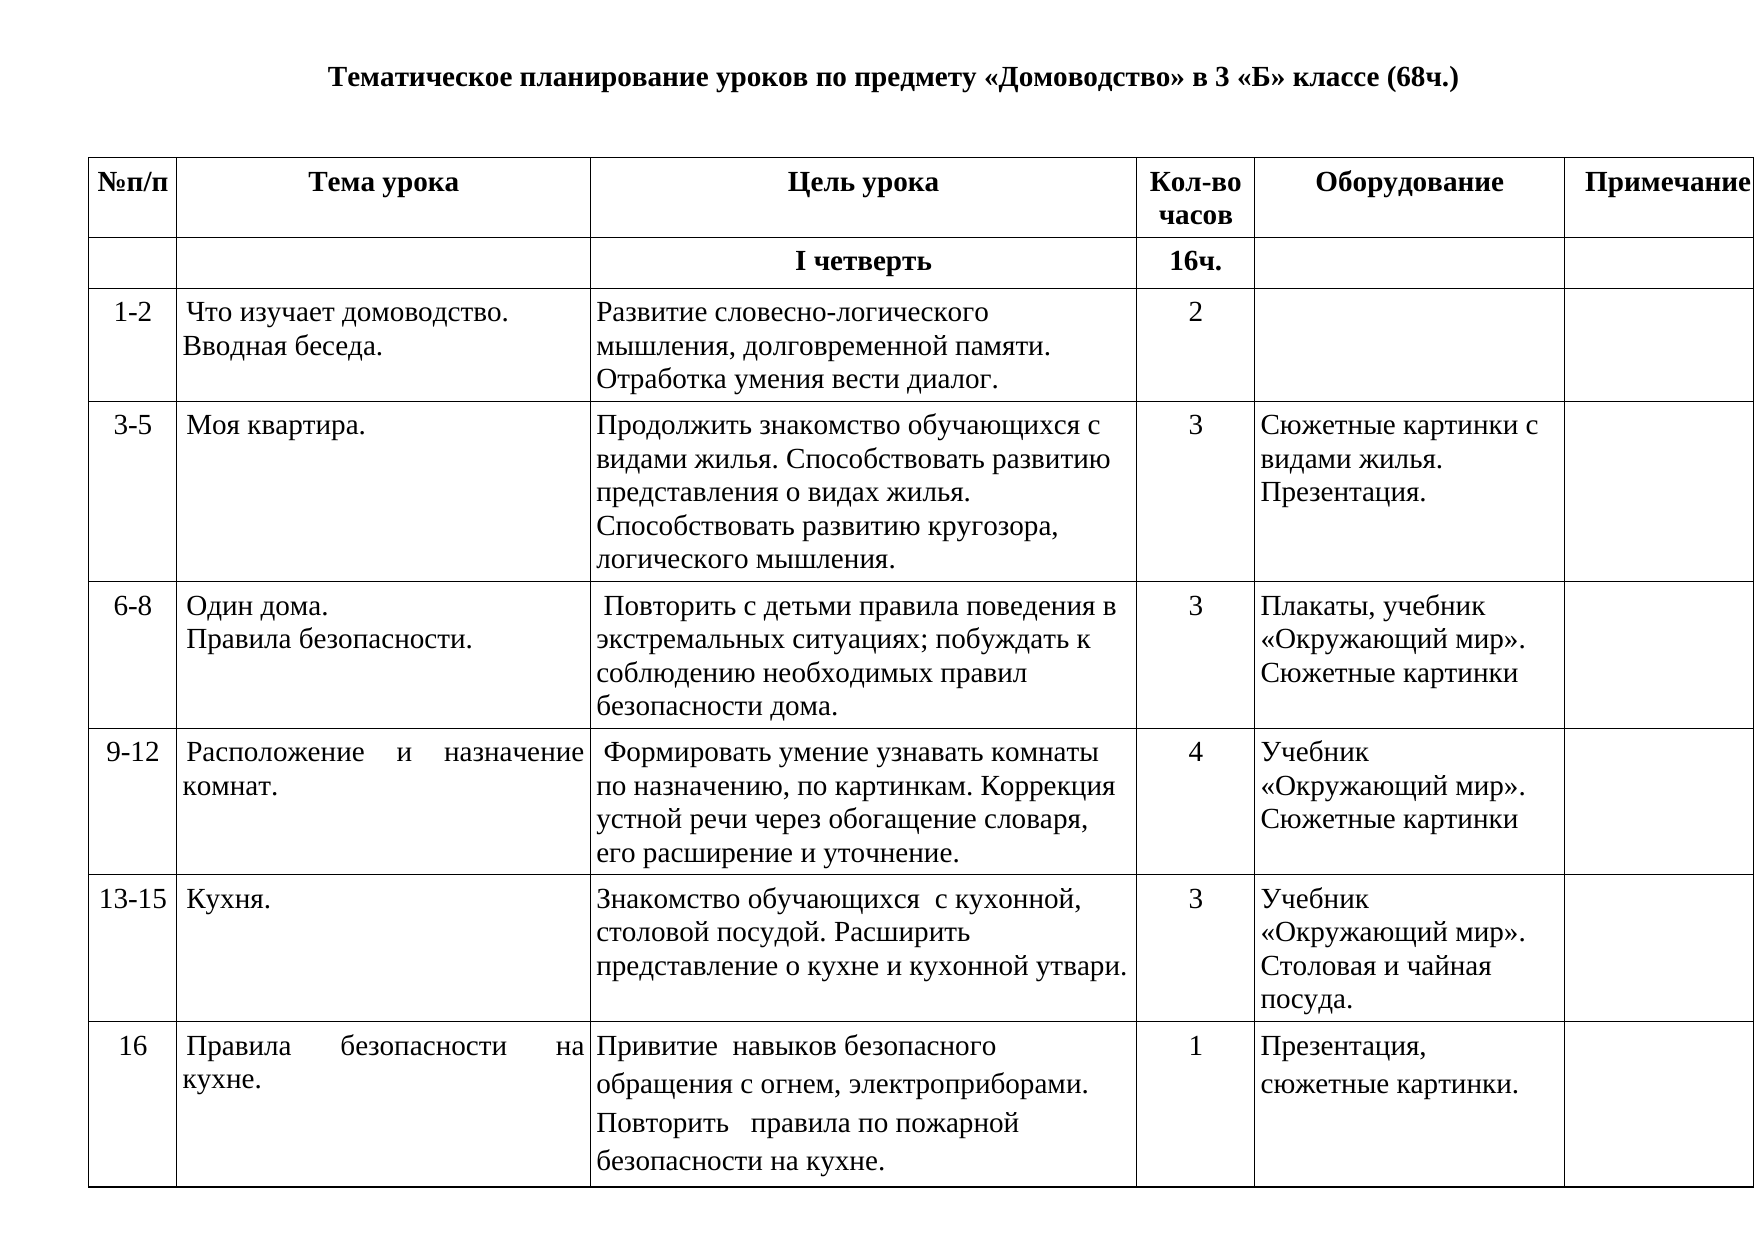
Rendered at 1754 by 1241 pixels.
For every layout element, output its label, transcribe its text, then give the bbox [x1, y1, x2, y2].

table_cell Формировать умение узнавать комнаты по назначению, по картинкам. Коррекция устной речи через обогащение словаря, его расширение и уточнение. [591, 729, 1136, 874]
table_cell Расположение и назначение комнат. [177, 729, 590, 874]
table_cell [1565, 729, 1753, 874]
table_cell [1565, 289, 1753, 401]
table_cell 13-15 [89, 875, 176, 1021]
table_cell [1565, 1022, 1753, 1186]
table_cell Знакомство обучающихся с кухонной, столовой посудой. Расширить представление о кухне и кухонной утвари. [591, 875, 1136, 1021]
table_header Тема урока [177, 158, 590, 237]
table_header Примечание [1565, 158, 1753, 237]
table_cell Один дома. Правила безопасности. [177, 582, 590, 728]
table_cell Учебник «Окружающий мир». Столовая и чайная посуда. [1255, 875, 1564, 1021]
table_cell 3 [1137, 582, 1254, 728]
table_cell 4 [1137, 729, 1254, 874]
table_cell [1255, 238, 1564, 288]
table_cell 16ч. [1137, 238, 1254, 288]
table_cell [1565, 875, 1753, 1021]
table_cell 1 [1137, 1022, 1254, 1186]
table_cell 3 [1137, 402, 1254, 581]
table_cell Презентация, сюжетные картинки. [1255, 1022, 1564, 1186]
table_cell Привитие навыков безопасного обращения с огнем, электроприборами. Повторить правила по пожарной безопасности на кухне. [591, 1022, 1136, 1186]
table_cell 3-5 [89, 402, 176, 581]
table_header №п/п [89, 158, 176, 237]
table_header Цель урока [591, 158, 1136, 237]
table_cell [1565, 238, 1753, 288]
table_header Оборудование [1255, 158, 1564, 237]
table_cell 3 [1137, 875, 1254, 1021]
table_cell [1565, 402, 1753, 581]
table_cell 9-12 [89, 729, 176, 874]
table_cell Развитие словесно-логического мышления, долговременной памяти. Отработка умения вести диалог. [591, 289, 1136, 401]
table_cell Сюжетные картинки с видами жилья. Презентация. [1255, 402, 1564, 581]
table_cell Плакаты, учебник «Окружающий мир». Сюжетные картинки [1255, 582, 1564, 728]
table_cell Учебник «Окружающий мир». Сюжетные картинки [1255, 729, 1564, 874]
table_cell Правила безопасности на кухне. [177, 1022, 590, 1186]
table_cell [1565, 582, 1753, 728]
table_cell Что изучает домоводство. Вводная беседа. [177, 289, 590, 401]
table_cell 1-2 [89, 289, 176, 401]
table_cell 2 [1137, 289, 1254, 401]
table_cell Продолжить знакомство обучающихся с видами жилья. Способствовать развитию представления о видах жилья. Способствовать развитию кругозора, логического мышления. [591, 402, 1136, 581]
table_cell Кухня. [177, 875, 590, 1021]
text Тематическое планирование уроков по предмету «Домоводство» в 3 «Б» классе (68ч.) [89, 59, 1698, 93]
table_cell [177, 238, 590, 288]
table_header Кол-во часов [1137, 158, 1254, 237]
table_cell I четверть [591, 238, 1136, 288]
table_cell [1255, 289, 1564, 401]
table_cell [89, 238, 176, 288]
table_cell Повторить с детьми правила поведения в экстремальных ситуациях; побуждать к соблюдению необходимых правил безопасности дома. [591, 582, 1136, 728]
table_cell Моя квартира. [177, 402, 590, 581]
table_cell 16 [89, 1022, 176, 1186]
table_cell 6-8 [89, 582, 176, 728]
